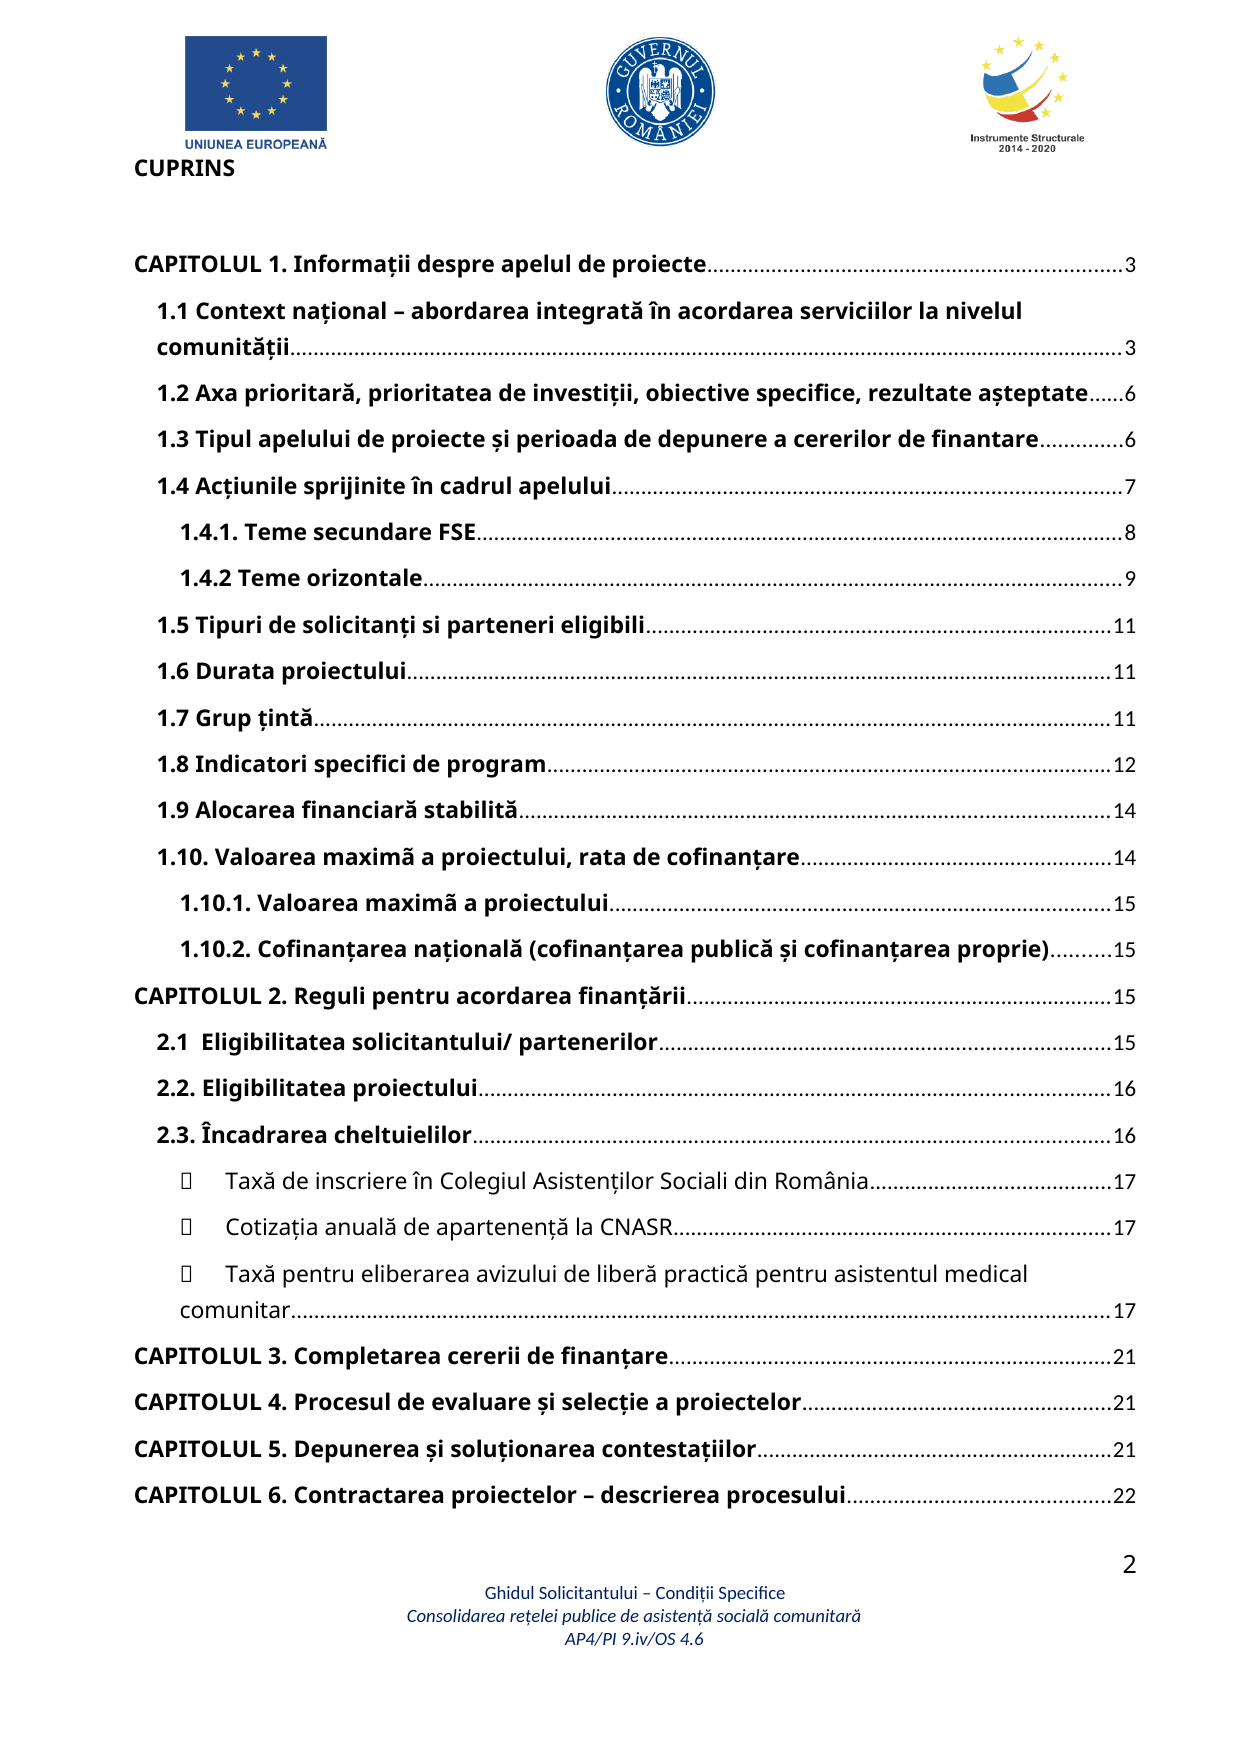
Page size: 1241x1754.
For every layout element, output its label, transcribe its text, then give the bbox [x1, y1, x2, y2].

text CAPITOLUL 5. Depunerea și soluționarea contestațiilor 21 [133, 1433, 1137, 1464]
text 1.3 Tipul apelului de proiecte și perioada de depunere a cererilor de finantare 6 [156, 423, 1137, 454]
text 2.2. Eligibilitatea proiectului 16 [156, 1072, 1137, 1103]
picture [185, 36, 327, 48]
text 1.5 Tipuri de solicitanți si parteneri eligibili 11 [156, 609, 1137, 640]
text CAPITOLUL 4. Procesul de evaluare și selecție a proiectelor 21 [133, 1386, 1137, 1418]
text  Taxă pentru eliberarea avizului de liberă practică pentru asistentul medical comunitar 17 [179, 1258, 1137, 1325]
text 1.4.2 Teme orizontale 9 [179, 562, 1137, 594]
text CUPRINS [133, 48, 1137, 183]
text  Taxă de inscriere în Colegiul Asistenților Sociali din România 17 [179, 1165, 1137, 1196]
text 1.4.1. Teme secundare FSE 8 [179, 516, 1137, 547]
text 1.10.1. Valoarea maximã a proiectului 15 [179, 887, 1137, 918]
text CAPITOLUL 2. Reguli pentru acordarea finanțării 15 [133, 979, 1137, 1011]
text 1.4 Acțiunile sprijinite în cadrul apelului 7 [156, 470, 1137, 501]
text 1.9 Alocarea financiară stabilită 14 [156, 794, 1137, 825]
text CAPITOLUL 6. Contractarea proiectelor – descrierea procesului 22 [133, 1479, 1137, 1510]
text 1.8 Indicatori specifici de program 12 [156, 748, 1137, 779]
text 1.2 Axa prioritară, prioritatea de investiții, obiective specifice, rezultate așteptate 6 [156, 377, 1137, 408]
text 2.1 Eligibilitatea solicitantului/ partenerilor 15 [156, 1026, 1137, 1057]
picture [604, 35, 716, 48]
text CAPITOLUL 1. Informații despre apelul de proiecte 3 [133, 248, 1137, 279]
text 1.10.2. Cofinanțarea națională (cofinanțarea publică și cofinanțarea proprie) 15 [179, 933, 1137, 964]
text  Cotizația anuală de apartenență la CNASR 17 [179, 1211, 1137, 1243]
text CAPITOLUL 3. Completarea cererii de finanțare 21 [133, 1340, 1137, 1371]
text 1.1 Context național – abordarea integrată în acordarea serviciilor la nivelul comunității 3 [156, 295, 1137, 362]
picture [971, 36, 1084, 48]
text 2.3. Încadrarea cheltuielilor 16 [156, 1119, 1137, 1150]
text 1.10. Valoarea maximã a proiectului, rata de cofinanțare 14 [156, 841, 1137, 872]
text 1.7 Grup țintă 11 [156, 701, 1137, 733]
text 1.6 Durata proiectului 11 [156, 655, 1137, 686]
